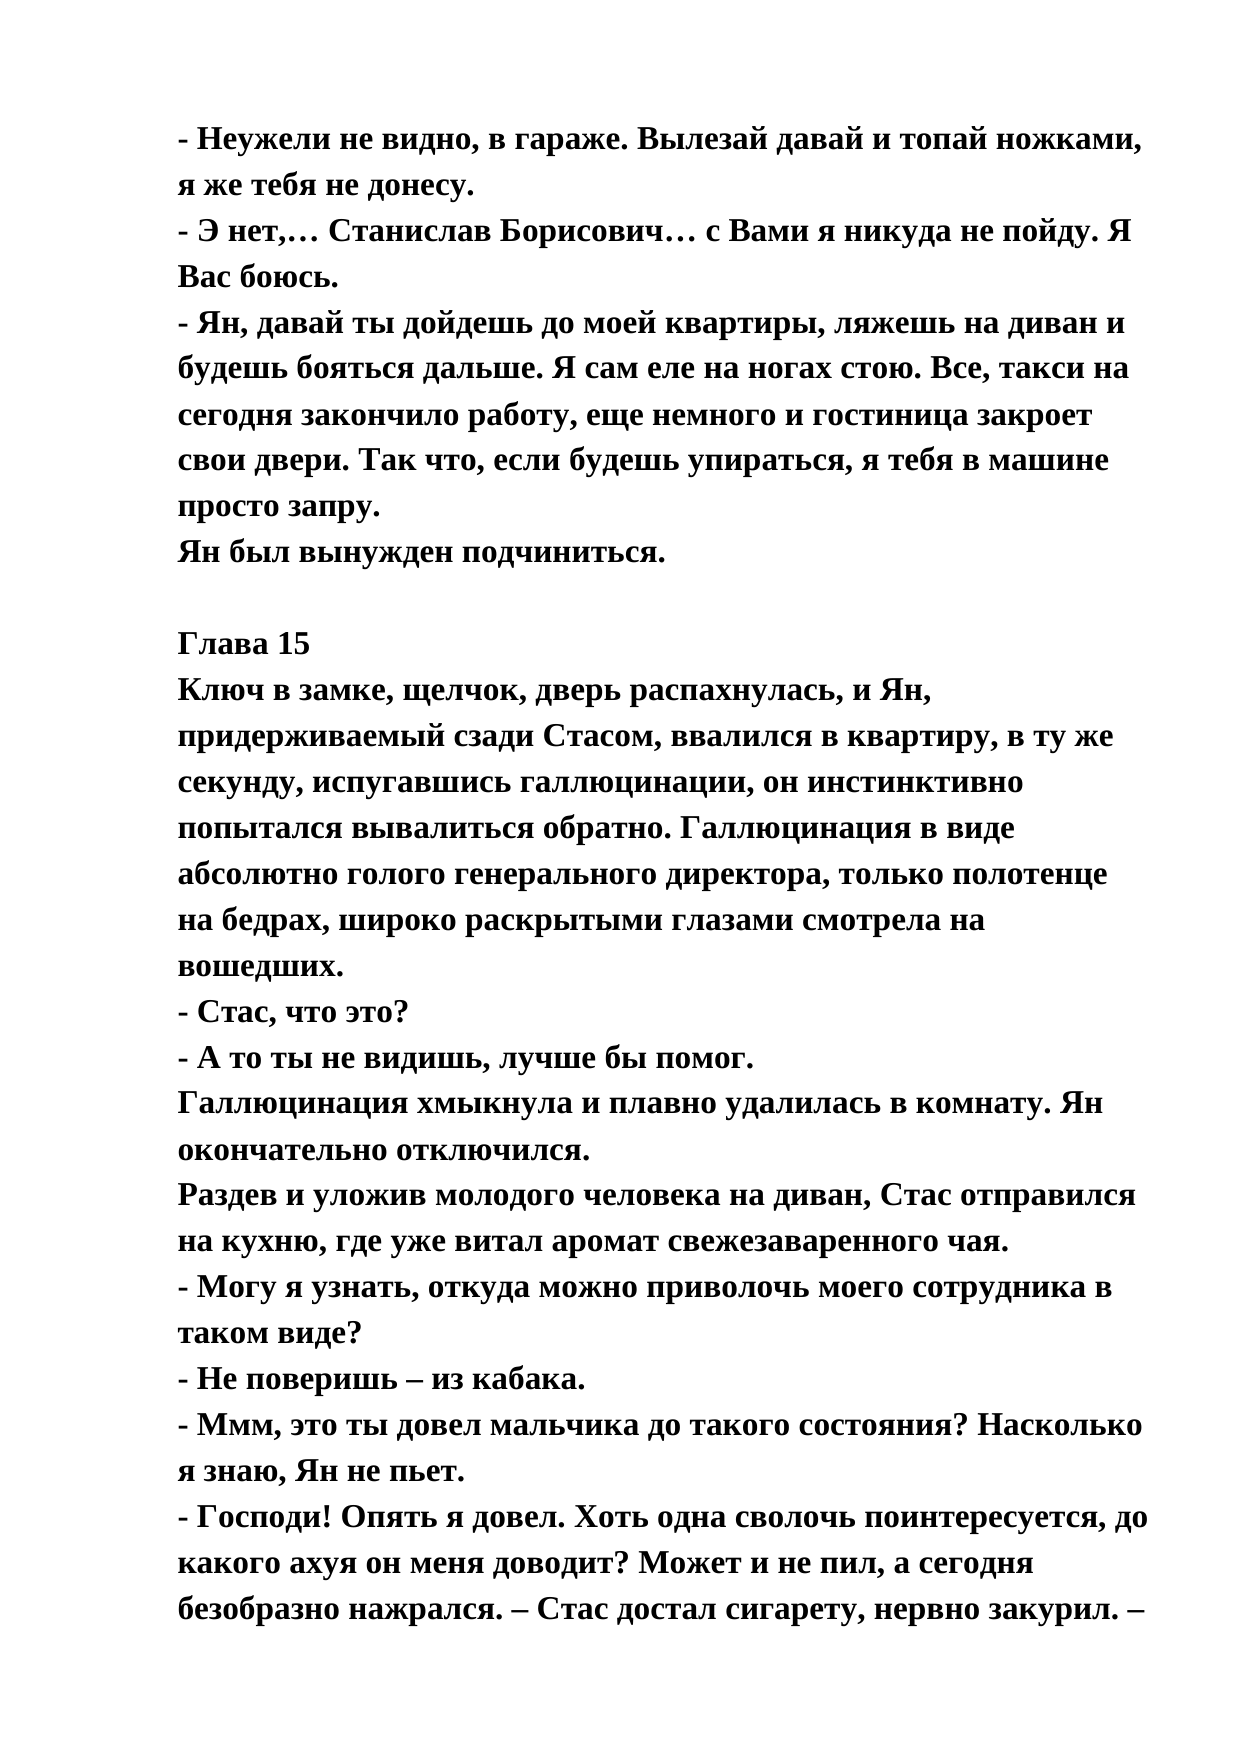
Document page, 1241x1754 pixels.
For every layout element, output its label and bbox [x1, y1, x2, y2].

text [177, 118, 1152, 1626]
